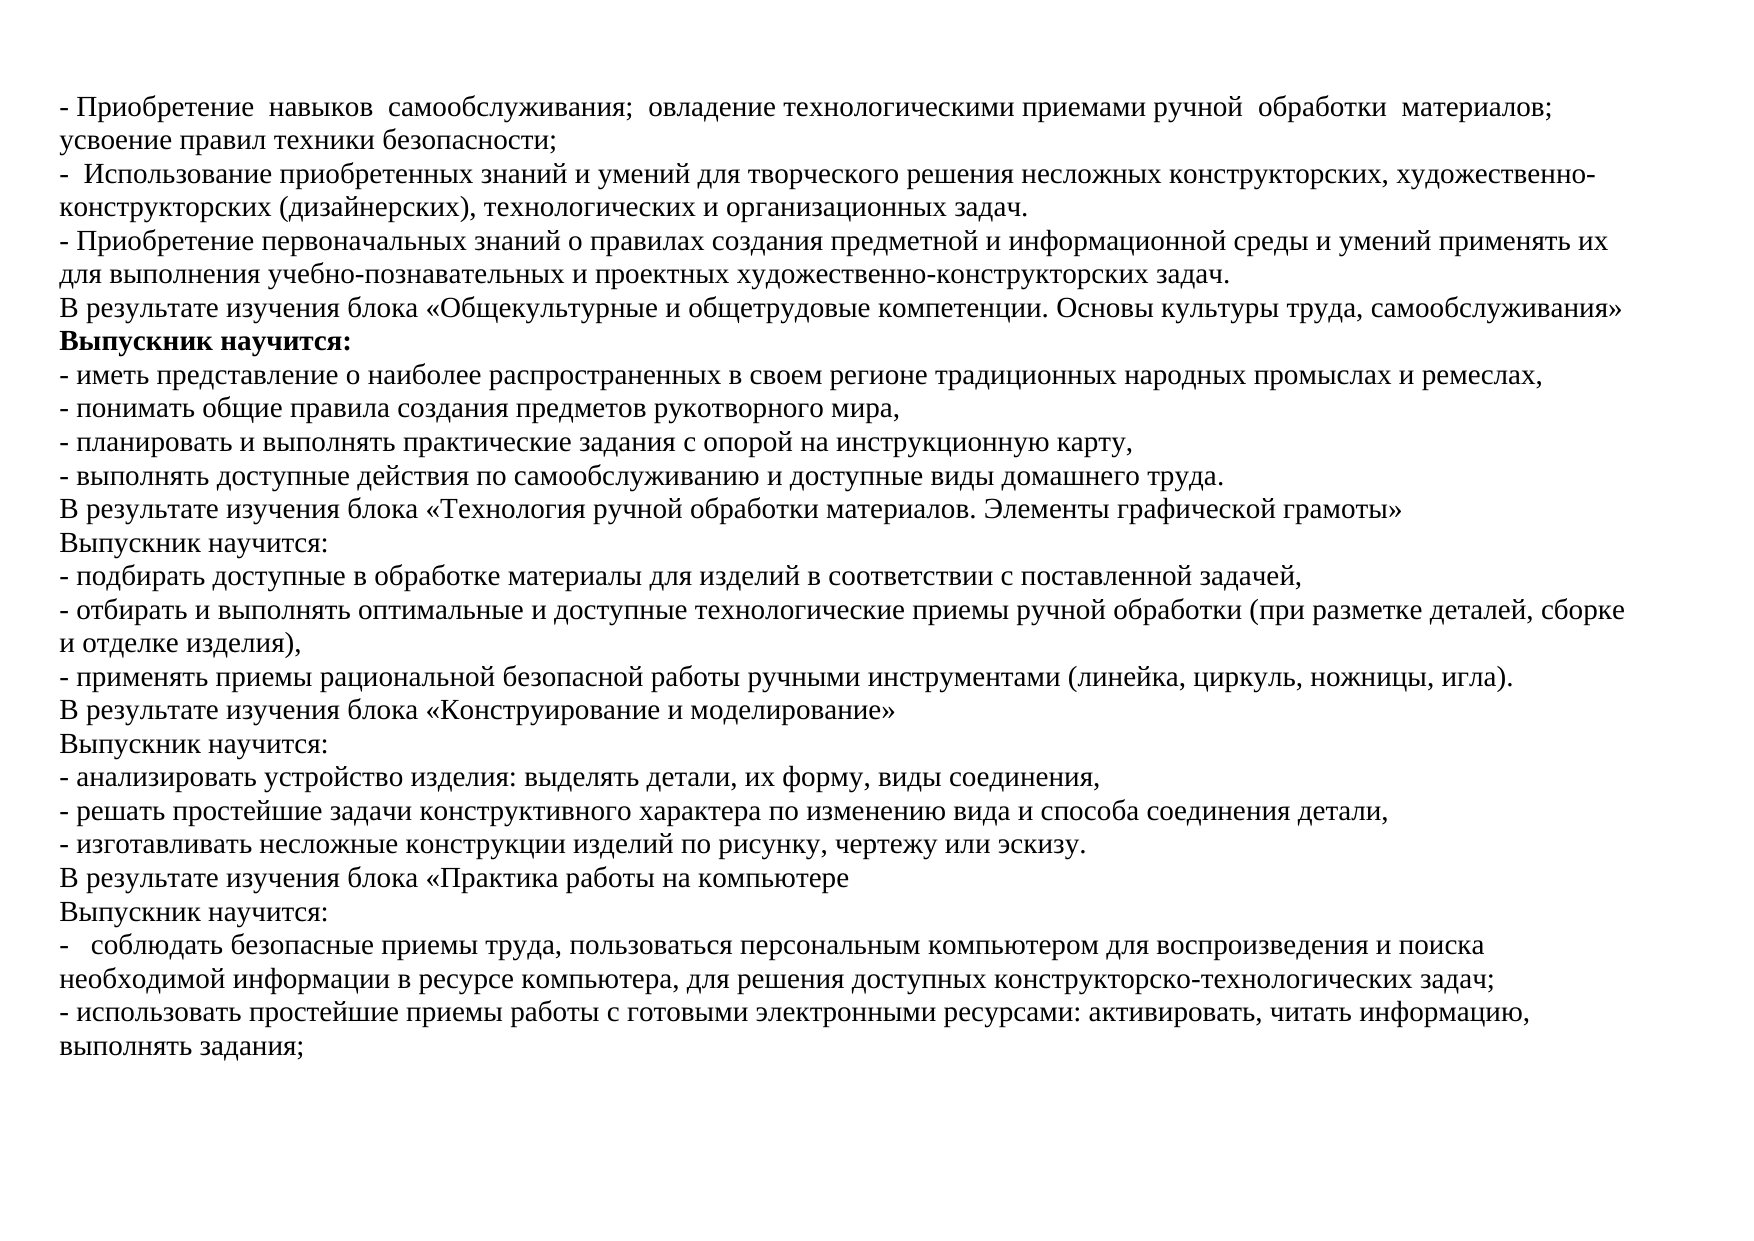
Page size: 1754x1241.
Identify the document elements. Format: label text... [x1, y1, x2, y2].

text - решать простейшие задачи конструктивного характера по изменению вида и способа соединения детали, [59, 793, 1636, 827]
text В результате изучения блока «Технология ручной обработки материалов. Элементы графической грамоты» [59, 491, 1636, 525]
text - Использование приобретенных знаний и умений для творческого решения несложных конструкторских, художественно-конструкторских (дизайнерских), технологических и организационных задач. [59, 156, 1636, 223]
text - отбирать и выполнять оптимальные и доступные технологические приемы ручной обработки (при разметке деталей, сборке и отделке изделия), [59, 592, 1636, 659]
text Выпускник научится: [59, 525, 1636, 558]
text - Приобретение первоначальных знаний о правилах создания предметной и информационной среды и умений применять их для выполнения учебно-познавательных и проектных художественно-конструкторских задач. [59, 223, 1636, 290]
text - иметь представление о наиболее распространенных в своем регионе традиционных народных промыслах и ремеслах, [59, 357, 1636, 391]
text Выпускник научится: [59, 726, 1636, 759]
text В результате изучения блока «Практика работы на компьютере [59, 860, 1636, 894]
text - изготавливать несложные конструкции изделий по рисунку, чертежу или эскизу. [59, 827, 1636, 860]
text Выпускник научится: [59, 323, 1636, 357]
text - планировать и выполнять практические задания с опорой на инструкционную карту, [59, 424, 1636, 458]
text - выполнять доступные действия по самообслуживанию и доступные виды домашнего труда. [59, 458, 1636, 491]
text В результате изучения блока «Общекультурные и общетрудовые компетенции. Основы культуры труда, самообслуживания» [59, 290, 1636, 323]
text В результате изучения блока «Конструирование и моделирование» [59, 692, 1636, 726]
text - использовать простейшие приемы работы с готовыми электронными ресурсами: активировать, читать информацию, выполнять задания; [59, 994, 1636, 1061]
text - применять приемы рациональной безопасной работы ручными инструментами (линейка, циркуль, ножницы, игла). [59, 659, 1636, 692]
text Выпускник научится: [59, 894, 1636, 927]
text - соблюдать безопасные приемы труда, пользоваться персональным компьютером для воспроизведения и поиска необходимой информации в ресурсе компьютера, для решения доступных конструкторско-технологических задач; [59, 927, 1636, 994]
text - подбирать доступные в обработке материалы для изделий в соответствии с поставленной задачей, [59, 558, 1636, 592]
text - анализировать устройство изделия: выделять детали, их форму, виды соединения, [59, 759, 1636, 793]
text - понимать общие правила создания предметов рукотворного мира, [59, 391, 1636, 424]
text - Приобретение навыков самообслуживания; овладение технологическими приемами ручной обработки материалов; усвоение правил техники безопасности; [59, 89, 1636, 156]
